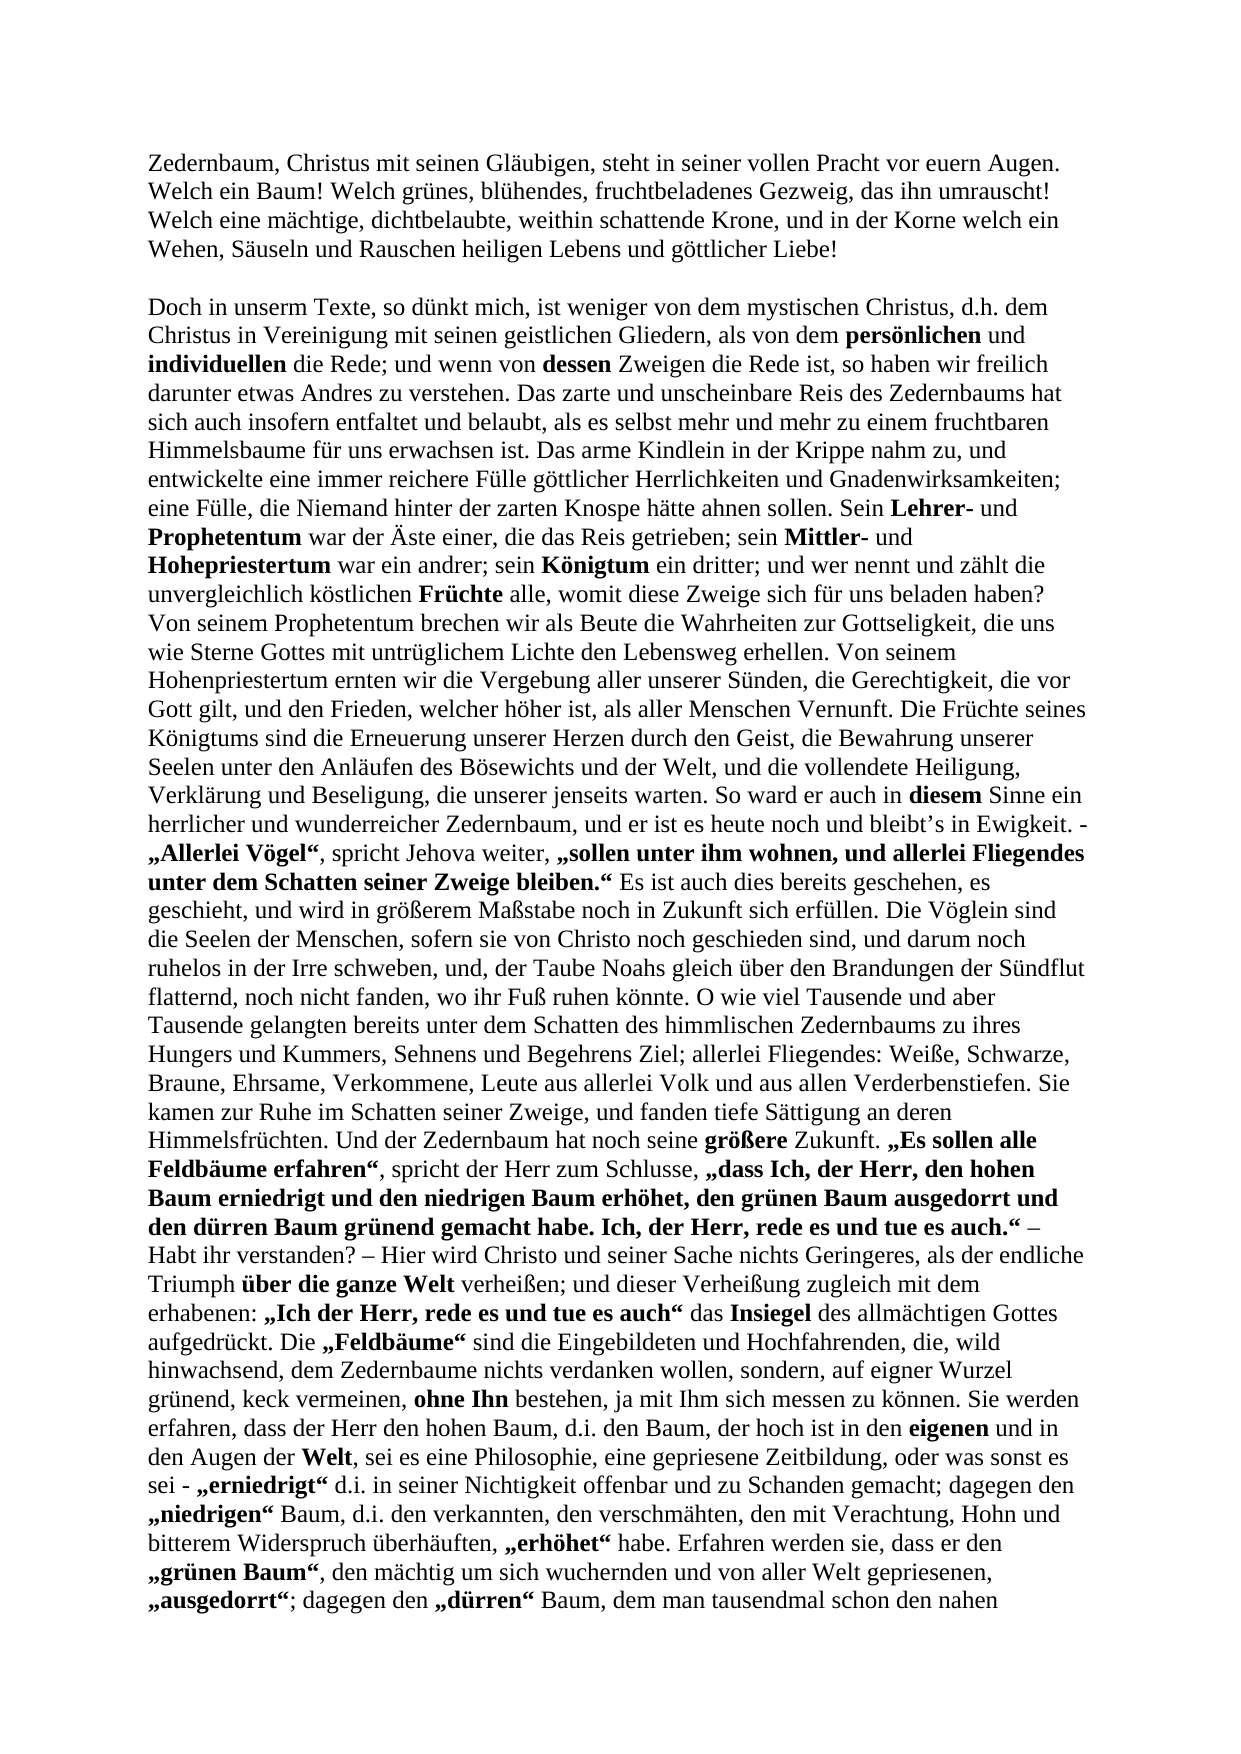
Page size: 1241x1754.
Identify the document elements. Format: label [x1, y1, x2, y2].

text [148, 148, 1093, 406]
text [148, 436, 1093, 1614]
